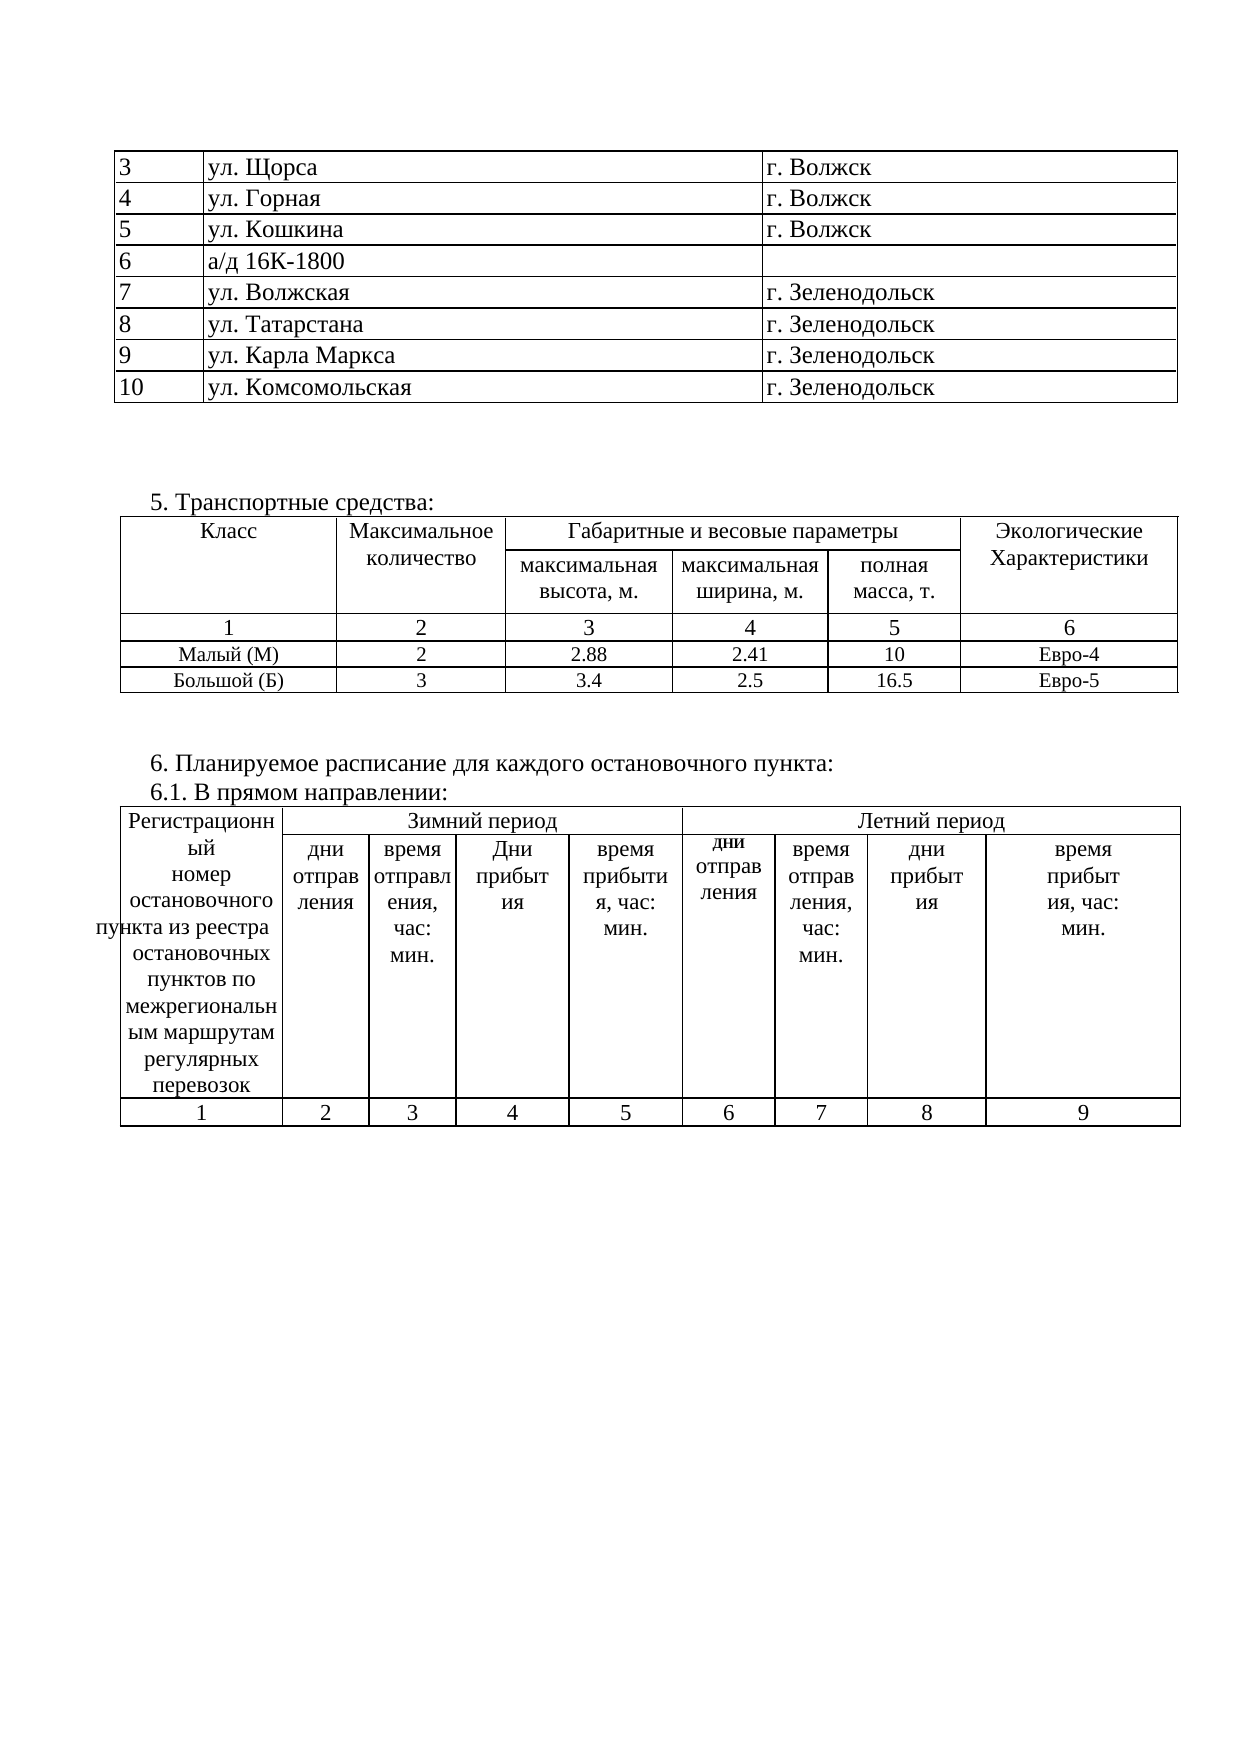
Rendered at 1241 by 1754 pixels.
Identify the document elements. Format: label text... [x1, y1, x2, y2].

table_cell Евро-5 [961, 668, 1177, 692]
table_cell время отправл ения, час: мин. [370, 835, 455, 1097]
table_cell 1 [121, 614, 336, 640]
table_cell [763, 244, 1177, 276]
table_cell Дни прибыт ия [457, 835, 568, 1097]
table_cell Малый (М) [121, 642, 336, 666]
table_cell время отправ ления, час: мин. [776, 835, 867, 1097]
table_cell 4 [673, 614, 827, 640]
table_cell 6 [115, 245, 203, 276]
table_cell время прибыти я, час: мин. [570, 835, 682, 1097]
table_cell 6 [961, 614, 1177, 640]
table_cell полная масса, т. [829, 551, 960, 612]
table_cell ул. Кошкина [204, 215, 762, 244]
table_cell дни отправ ления [283, 835, 368, 1097]
table_cell г. Зеленодольск [763, 276, 1177, 307]
text 6.1. В прямом направлении: [150, 777, 1090, 806]
table_cell г. Зеленодольск [763, 370, 1177, 402]
table_header Экологические Характеристики [961, 517, 1177, 612]
table_cell 5 [829, 614, 960, 640]
table_cell г. Зеленодольск [763, 339, 1177, 370]
table_cell г. Волжск [763, 213, 1177, 244]
table_cell максимальная высота, м. [506, 551, 672, 612]
table_cell 1 [121, 1099, 282, 1125]
table_cell ул. Волжская [204, 277, 762, 307]
table_cell г. Волжск [763, 152, 1177, 181]
table_cell г. Волжск [763, 181, 1177, 213]
table_cell ул. Щорса [204, 152, 762, 181]
table_cell ул. Карла Маркса [204, 340, 762, 370]
table_cell 2.5 [673, 668, 827, 692]
table_cell 8 [115, 308, 203, 339]
table_cell г. Зеленодольск [763, 307, 1177, 339]
table_header Габаритные и весовые параметры [506, 517, 960, 549]
table_header Летний период [683, 807, 1180, 834]
text 6. Планируемое расписание для каждого остановочного пункта: [150, 748, 1090, 777]
table_cell 3 [370, 1099, 455, 1125]
table_cell 16.5 [829, 668, 960, 692]
table_cell 10 [829, 642, 960, 666]
table_cell 5 [115, 214, 203, 244]
table_cell 2 [283, 1099, 368, 1125]
table_cell ул. Комсомольская [204, 372, 762, 402]
table_cell 3.4 [506, 668, 672, 692]
table_header Максимальное количество [337, 517, 505, 612]
table_header Зимний период [283, 807, 682, 834]
table_cell 5 [570, 1099, 682, 1125]
table_cell ул. Горная [204, 183, 762, 213]
table_cell 3 [115, 152, 203, 181]
table_cell 7 [115, 277, 203, 307]
text 5. Транспортные средства: [150, 487, 1090, 516]
table_cell 9 [987, 1099, 1180, 1125]
table_cell 3 [337, 668, 505, 692]
table_cell ул. Татарстана [204, 309, 762, 339]
table_cell 6 [683, 1099, 774, 1125]
table_cell 7 [776, 1099, 867, 1125]
table_cell Большой (Б) [121, 668, 336, 692]
table_cell 4 [115, 183, 203, 213]
table_header Регистрационный номер остановочного пункта из реестра остановочных пунктов по межрегиональным маршрутам регулярных перевозок [121, 807, 282, 1097]
table_cell 2 [337, 642, 505, 666]
table_cell а/д 16К-1800 [204, 246, 762, 276]
table_cell время прибыт ия, час: мин. [987, 835, 1180, 1097]
table_cell 3 [506, 614, 672, 640]
table_cell 4 [457, 1099, 568, 1125]
table_cell 2 [337, 614, 505, 640]
table_cell максимальная ширина, м. [673, 551, 827, 612]
table_cell Евро-4 [961, 642, 1177, 666]
table_header Класс [121, 517, 336, 612]
table_cell ДНИ отправ ления [683, 835, 774, 1097]
table_cell 10 [115, 371, 203, 402]
table_cell 2.41 [673, 642, 827, 666]
table_cell 8 [868, 1099, 985, 1125]
table_cell дни прибыт ия [868, 835, 985, 1097]
table_cell 9 [115, 340, 203, 370]
table_cell 2.88 [506, 642, 672, 666]
